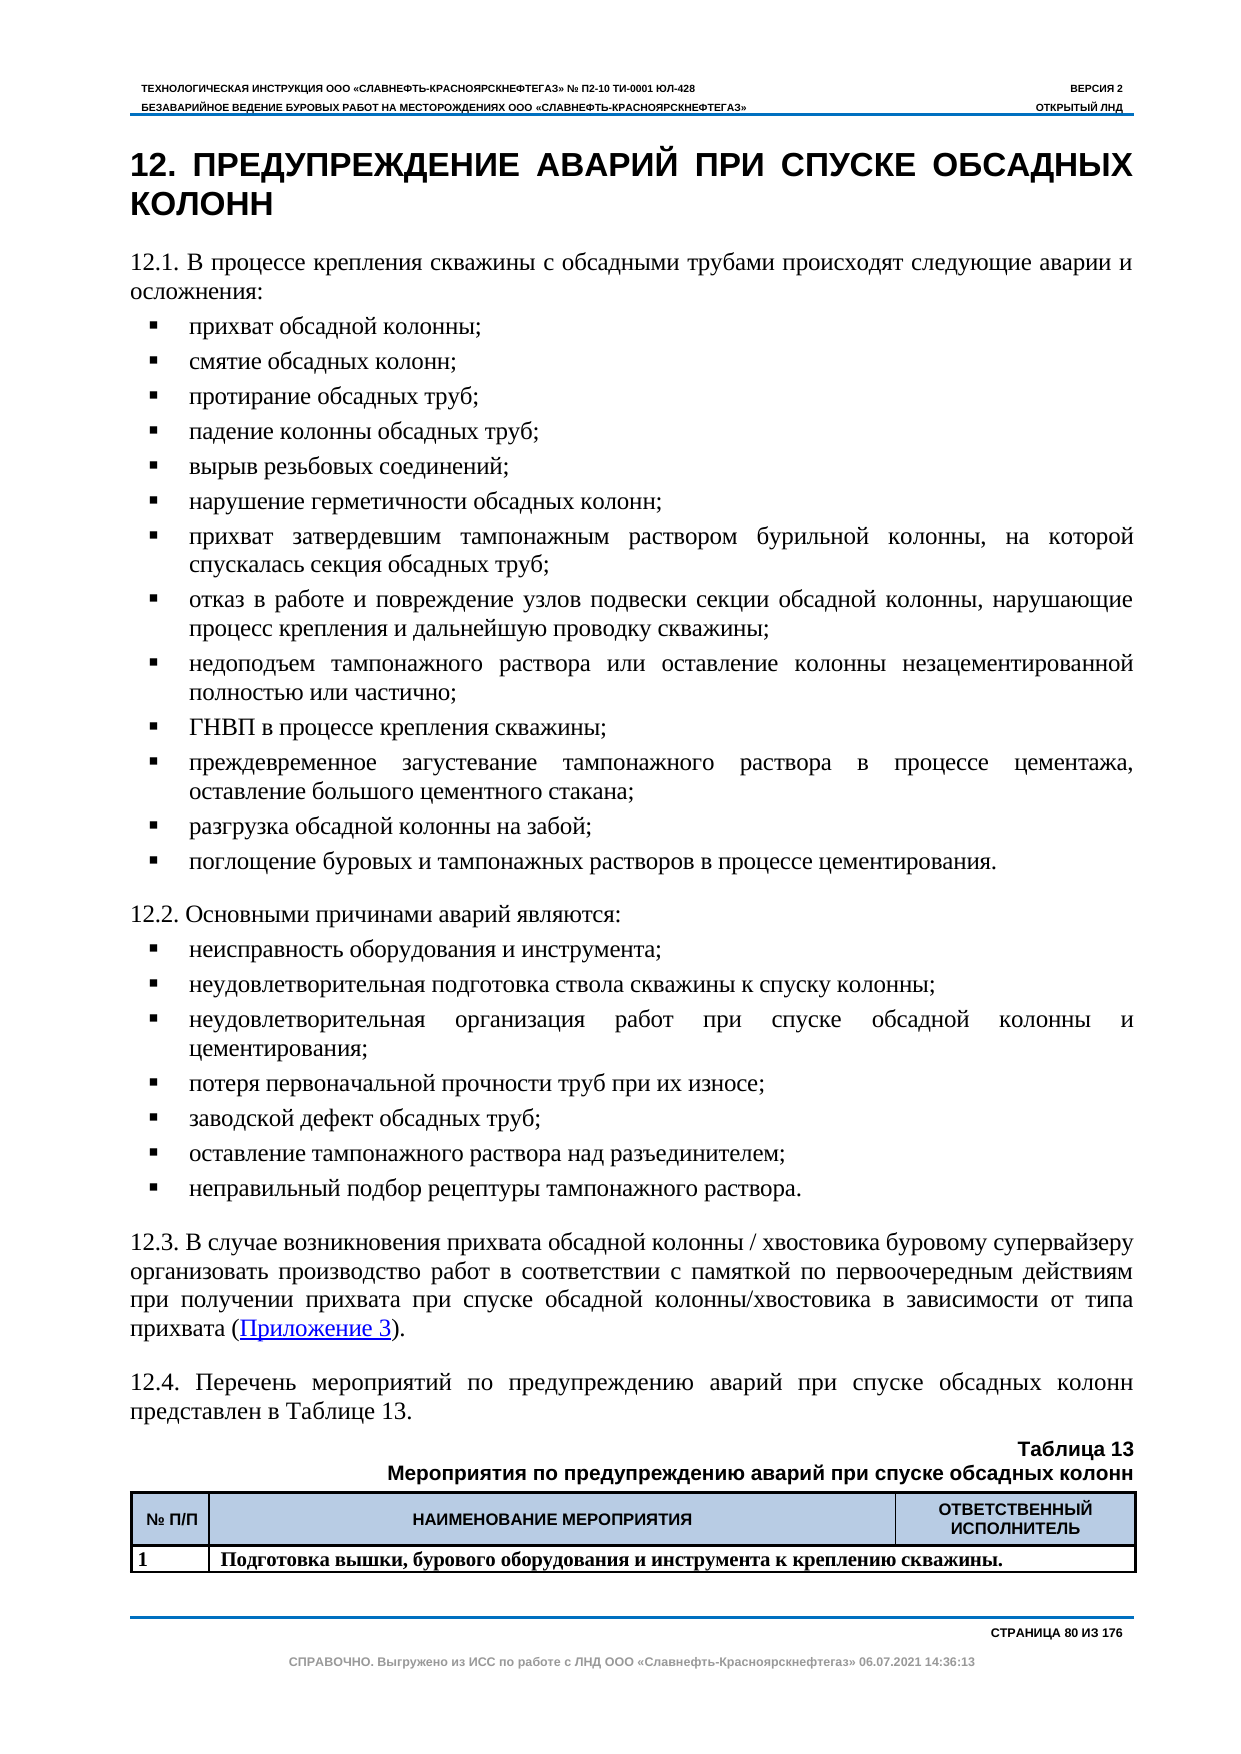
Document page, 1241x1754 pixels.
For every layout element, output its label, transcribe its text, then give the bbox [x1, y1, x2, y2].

list вырыв резьбовых соединений; [148, 451, 1134, 479]
list отказ в работе и повреждение узлов подвески секции обсадной колонны, нарушающие процесс крепления и дальнейшую проводку скважины; [148, 584, 1134, 642]
list протирание обсадных труб; [148, 381, 1134, 409]
list прихват затвердевшим тампонажным раствором бурильной колонны, на которой спускалась секция обсадных труб; [148, 521, 1134, 578]
list прихват обсадной колонны; [148, 311, 1134, 339]
list неудовлетворительная организация работ при спуске обсадной колонны и цементирования; [148, 1004, 1134, 1062]
table_cell 1 [133, 1547, 208, 1571]
list оставление тампонажного раствора над разъединителем; [148, 1138, 1134, 1167]
table_header ответственный ИСПОЛНИТЕЛЬ [896, 1494, 1134, 1544]
text 12.2. Основными причинами аварий являются: [130, 899, 1134, 928]
list нарушение герметичности обсадных колонн; [148, 486, 1134, 514]
table_cell Подготовка вышки, бурового оборудования и инструмента к креплению скважины. [210, 1547, 1134, 1571]
text 12.3. В случае возникновения прихвата обсадной колонны / хвостовика буровому супервайзеру организовать производство работ в соответствии с памяткой по первоочередным действиям при получении прихвата при спуске обсадной колонны/хвостовика в зависимости от типа прихвата (Приложение 3). [130, 1227, 1134, 1342]
list неправильный подбор рецептуры тампонажного раствора. [148, 1173, 1134, 1202]
list заводской дефект обсадных труб; [148, 1103, 1134, 1132]
list преждевременное загустевание тампонажного раствора в процессе цементажа, оставление большого цементного стакана; [148, 747, 1134, 804]
text 12.4. Перечень мероприятий по предупреждению аварий при спуске обсадных колонн представлен в Таблице 13. [130, 1367, 1134, 1424]
text 12.1. В процессе крепления скважины с обсадными трубами происходят следующие аварии и осложнения: [130, 247, 1134, 304]
text Таблица 13 [130, 1437, 1134, 1461]
list недоподъем тампонажного раствора или оставление колонны незацементированной полностью или частично; [148, 648, 1134, 706]
text Мероприятия по предупреждению аварий при спуске обсадных колонн [130, 1461, 1134, 1485]
table_header № п/п [133, 1494, 208, 1544]
list неудовлетворительная подготовка ствола скважины к спуску колонны; [148, 969, 1134, 998]
list потеря первоначальной прочности труб при их износе; [148, 1068, 1134, 1097]
list разгрузка обсадной колонны на забой; [148, 811, 1134, 839]
list падение колонны обсадных труб; [148, 416, 1134, 444]
table_header нАИМЕНОВАНИЕ мероприятиЯ [210, 1494, 895, 1544]
list поглощение буровых и тампонажных растворов в процессе цементирования. [148, 846, 1134, 874]
list смятие обсадных колонн; [148, 346, 1134, 374]
list ГНВП в процессе крепления скважины; [148, 712, 1134, 741]
list неисправность оборудования и инструмента; [148, 934, 1134, 963]
subtitle 12. ПРЕДУПРЕЖДЕНИЕ АВАРИЙ ПРИ СПУСКЕ ОБСАДНЫХ КОЛОНН [130, 145, 1134, 222]
